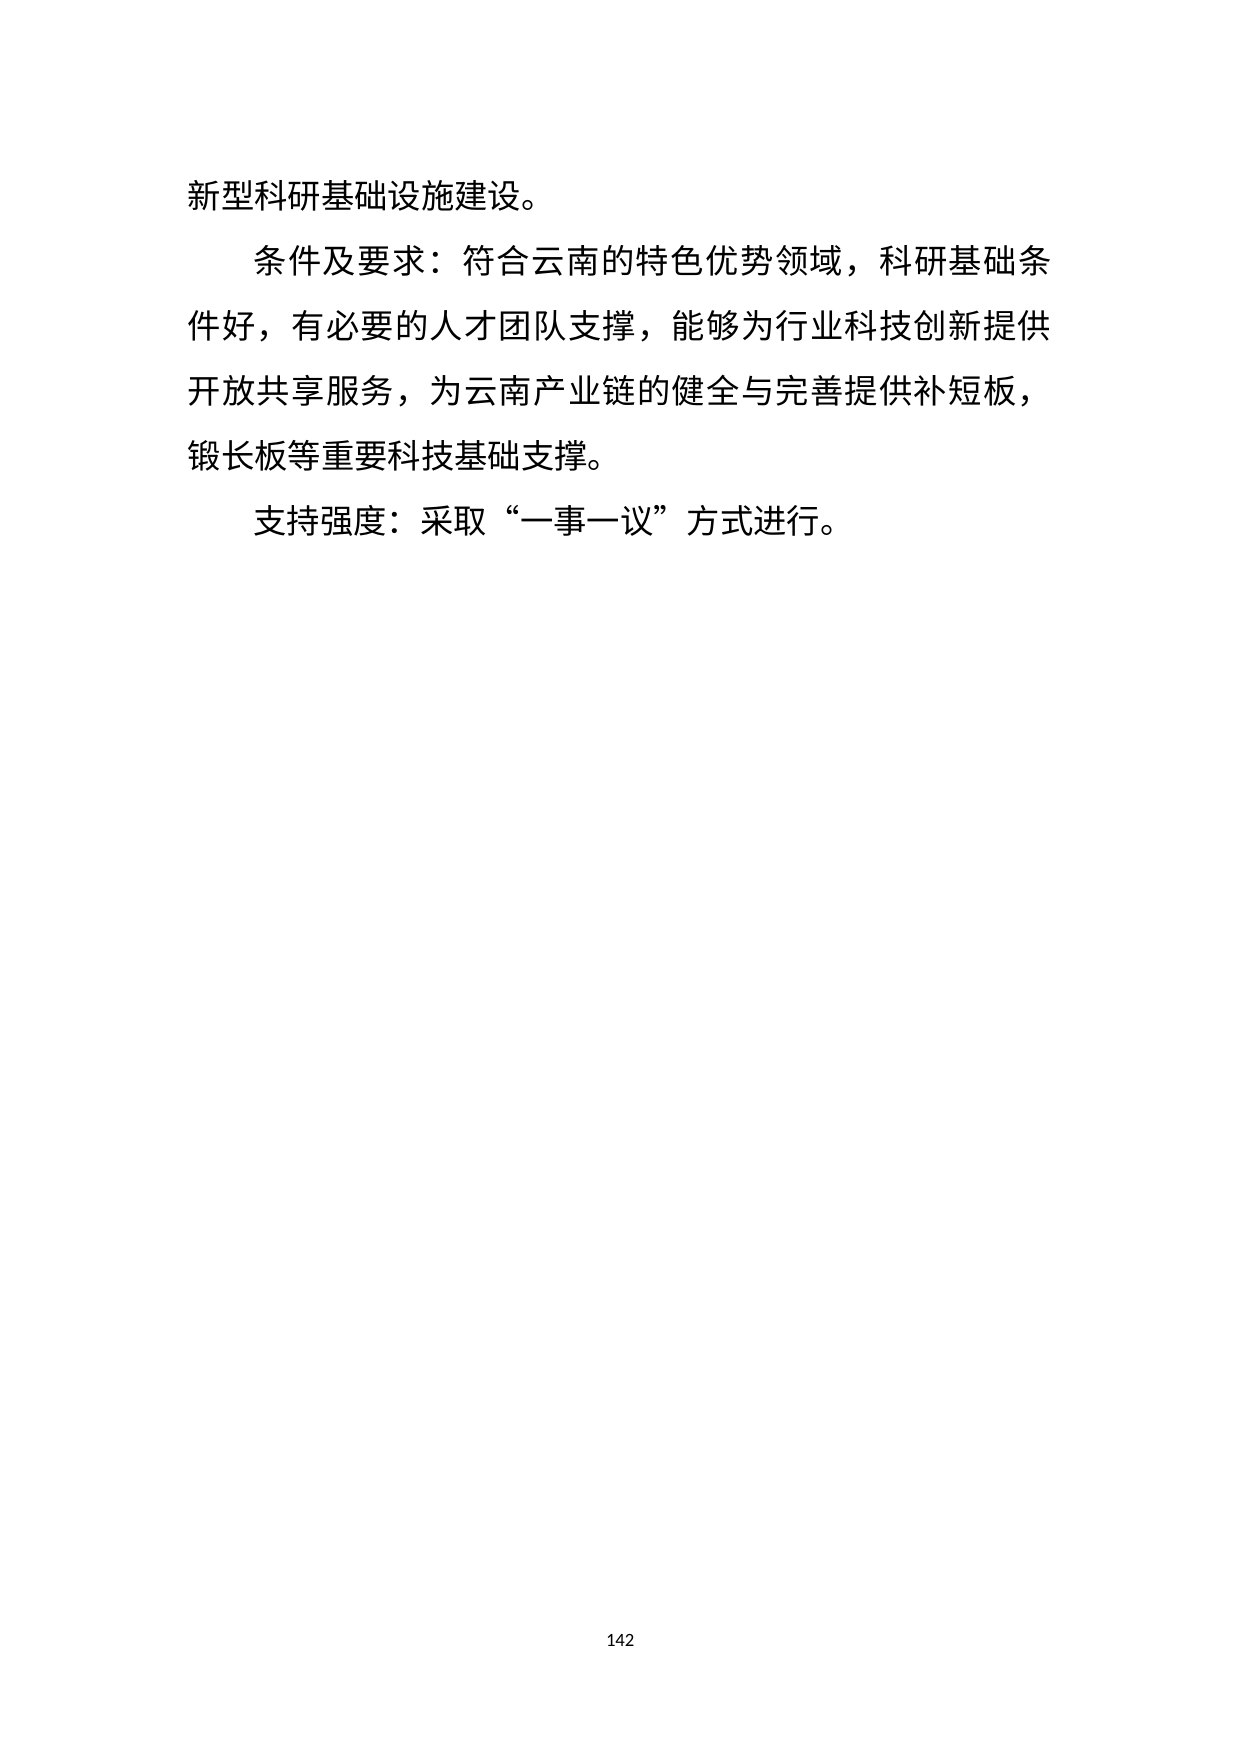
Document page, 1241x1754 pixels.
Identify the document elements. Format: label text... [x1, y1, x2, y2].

text 支持强度：采取“一事一议”方式进行。 [187, 487, 1053, 552]
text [187, 162, 1053, 227]
text 条件及要求：符合云南的特色优势领域，科研基础条件好，有必要的人才团队支撑，能够为行业科技创新提供开放共享服务，为云南产业链的健全与完善提供补短板，锻长板等重要科技基础支撑。 [187, 227, 1053, 487]
